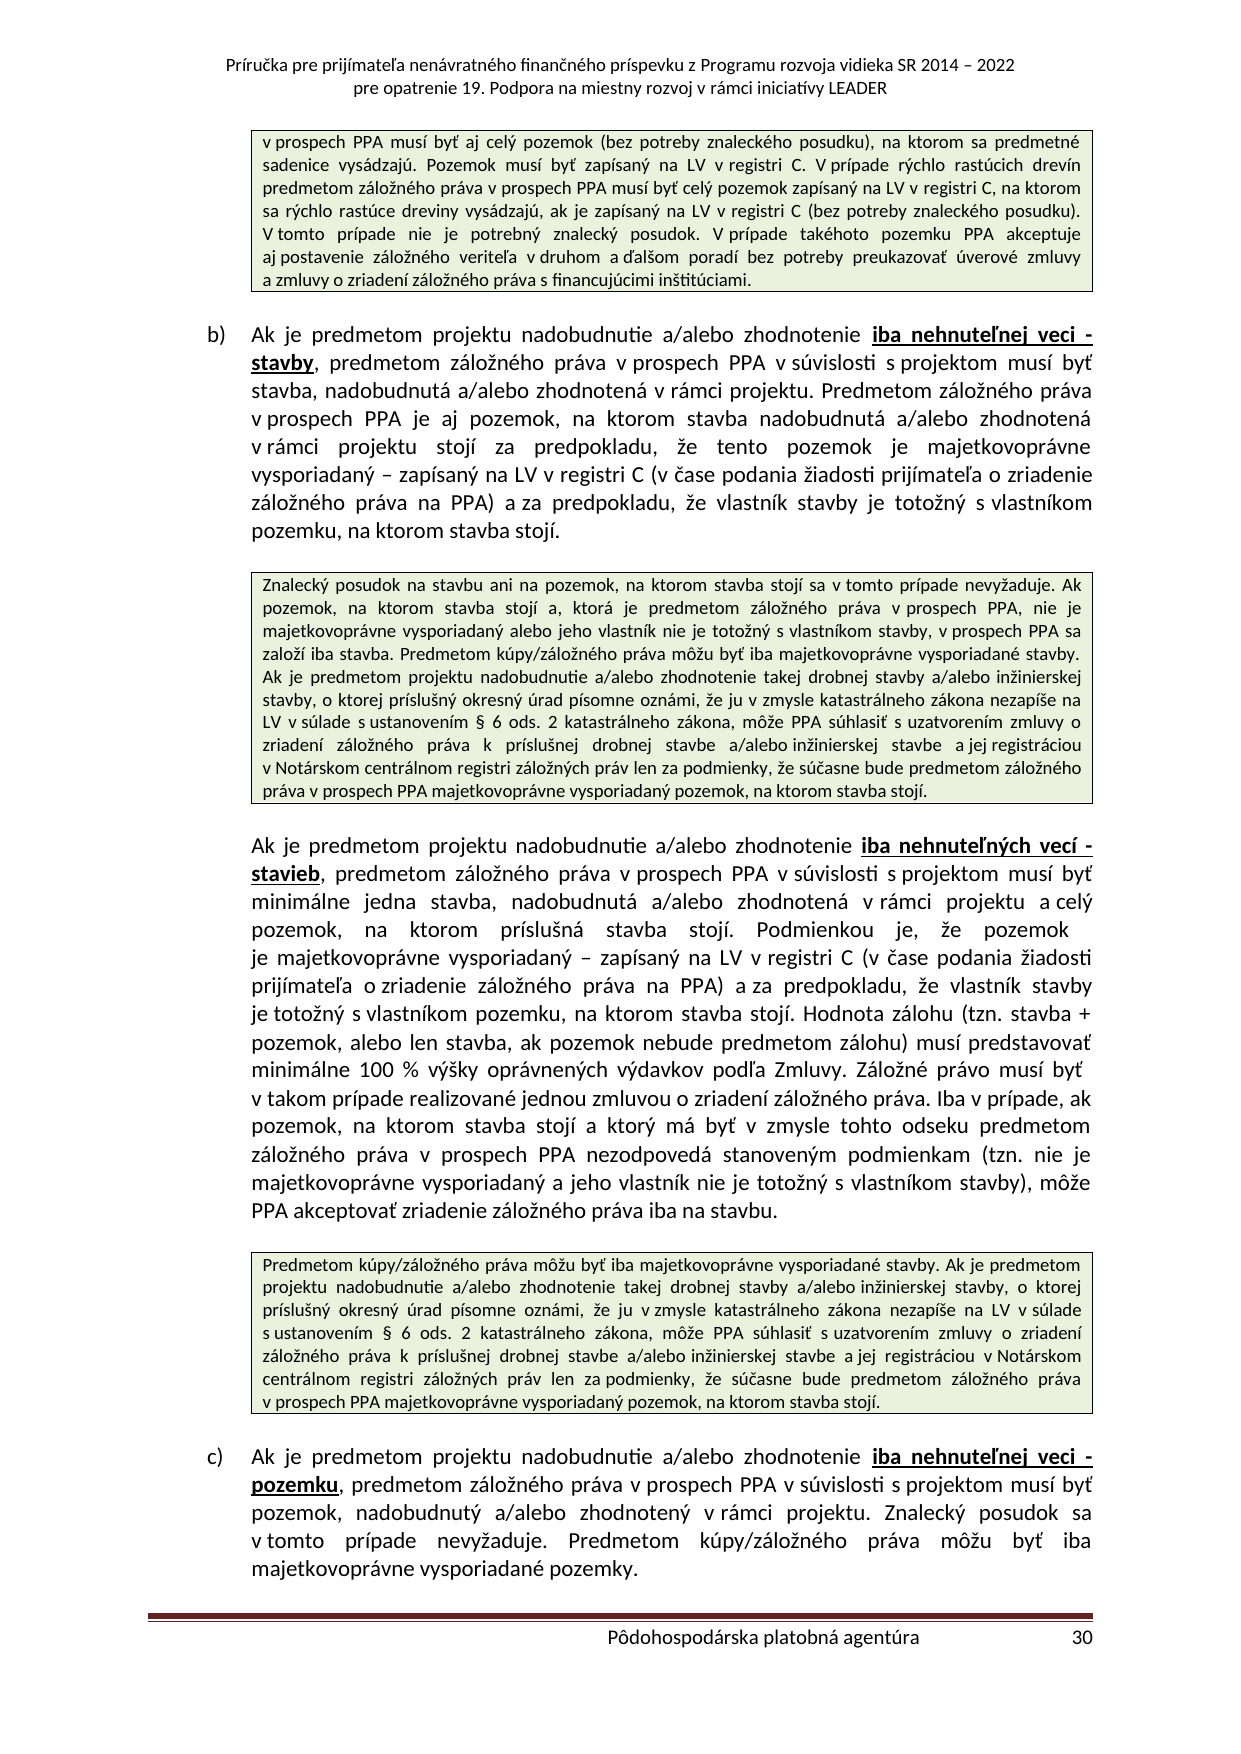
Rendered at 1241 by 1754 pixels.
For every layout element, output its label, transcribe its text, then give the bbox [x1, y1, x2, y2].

text Ak je predmetom projektu nadobudnutie a/alebo zhodnotenie iba nehnuteľných vecí - stavieb, predmetom záložného práva v prospech PPA v súvislosti s projektom musí byť minimálne jedna stavba, nadobudnutá a/alebo zhodnotená v rámci projektu a celý pozemok, na ktorom príslušná stavba stojí. Podmienkou je, že pozemok je majetkovoprávne vysporiadaný – zapísaný na LV v registri C (v čase podania žiadosti prijímateľa o zriadenie záložného práva na PPA) a za predpokladu, že vlastník stavby je totožný s vlastníkom pozemku, na ktorom stavba stojí. Hodnota zálohu (tzn. stavba + pozemok, alebo len stavba, ak pozemok nebude predmetom zálohu) musí predstavovať minimálne 100 % výšky oprávnených výdavkov podľa Zmluvy. Záložné právo musí byť v takom prípade realizované jednou zmluvou o zriadení záložného práva. Iba v prípade, ak pozemok, na ktorom stavba stojí a ktorý má byť v zmysle tohto odseku predmetom záložného práva v prospech PPA nezodpovedá stanoveným podmienkam (tzn. nie je majetkovoprávne vysporiadaný a jeho vlastník nie je totožný s vlastníkom stavby), môže PPA akceptovať zriadenie záložného práva iba na stavbu. [207, 831, 1093, 1224]
table_header Predmetom kúpy/záložného práva môžu byť iba majetkovoprávne vysporiadané stavby. Ak je predmetom projektu nadobudnutie a/alebo zhodnotenie takej drobnej stavby a/alebo inžinierskej stavby, o ktorej príslušný okresný úrad písomne oznámi, že ju v zmysle katastrálneho zákona nezapíše na LV v súlade s ustanovením § 6 ods. 2 katastrálneho zákona, môže PPA súhlasiť s uzatvorením zmluvy o zriadení záložného práva k príslušnej drobnej stavbe a/alebo inžinierskej stavbe a jej registráciou v Notárskom centrálnom registri záložných práv len za podmienky, že súčasne bude predmetom záložného práva v prospech PPA majetkovoprávne vysporiadaný pozemok, na ktorom stavba stojí. [252, 1253, 1092, 1413]
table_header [252, 131, 1092, 291]
table_header Znalecký posudok na stavbu ani na pozemok, na ktorom stavba stojí sa v tomto prípade nevyžaduje. Ak pozemok, na ktorom stavba stojí a, ktorá je predmetom záložného práva v prospech PPA, nie je majetkovoprávne vysporiadaný alebo jeho vlastník nie je totožný s vlastníkom stavby, v prospech PPA sa založí iba stavba. Predmetom kúpy/záložného práva môžu byť iba majetkovoprávne vysporiadané stavby. Ak je predmetom projektu nadobudnutie a/alebo zhodnotenie takej drobnej stavby a/alebo inžinierskej stavby, o ktorej príslušný okresný úrad písomne oznámi, že ju v zmysle katastrálneho zákona nezapíše na LV v súlade s ustanovením § 6 ods. 2 katastrálneho zákona, môže PPA súhlasiť s uzatvorením zmluvy o zriadení záložného práva k príslušnej drobnej stavbe a/alebo inžinierskej stavbe a jej registráciou v Notárskom centrálnom registri záložných práv len za podmienky, že súčasne bude predmetom záložného práva v prospech PPA majetkovoprávne vysporiadaný pozemok, na ktorom stavba stojí. [252, 573, 1092, 802]
list Ak je predmetom projektu nadobudnutie a/alebo zhodnotenie iba nehnuteľnej veci - stavby, predmetom záložného práva v prospech PPA v súvislosti s projektom musí byť stavba, nadobudnutá a/alebo zhodnotená v rámci projektu. Predmetom záložného práva v prospech PPA je aj pozemok, na ktorom stavba nadobudnutá a/alebo zhodnotená v rámci projektu stojí za predpokladu, že tento pozemok je majetkovoprávne vysporiadaný – zapísaný na LV v registri C (v čase podania žiadosti prijímateľa o zriadenie záložného práva na PPA) a za predpokladu, že vlastník stavby je totožný s vlastníkom pozemku, na ktorom stavba stojí. [207, 320, 1093, 544]
list Ak je predmetom projektu nadobudnutie a/alebo zhodnotenie iba nehnuteľnej veci - pozemku, predmetom záložného práva v prospech PPA v súvislosti s projektom musí byť pozemok, nadobudnutý a/alebo zhodnotený v rámci projektu. Znalecký posudok sa v tomto prípade nevyžaduje. Predmetom kúpy/záložného práva môžu byť iba majetkovoprávne vysporiadané pozemky. [207, 1442, 1093, 1582]
